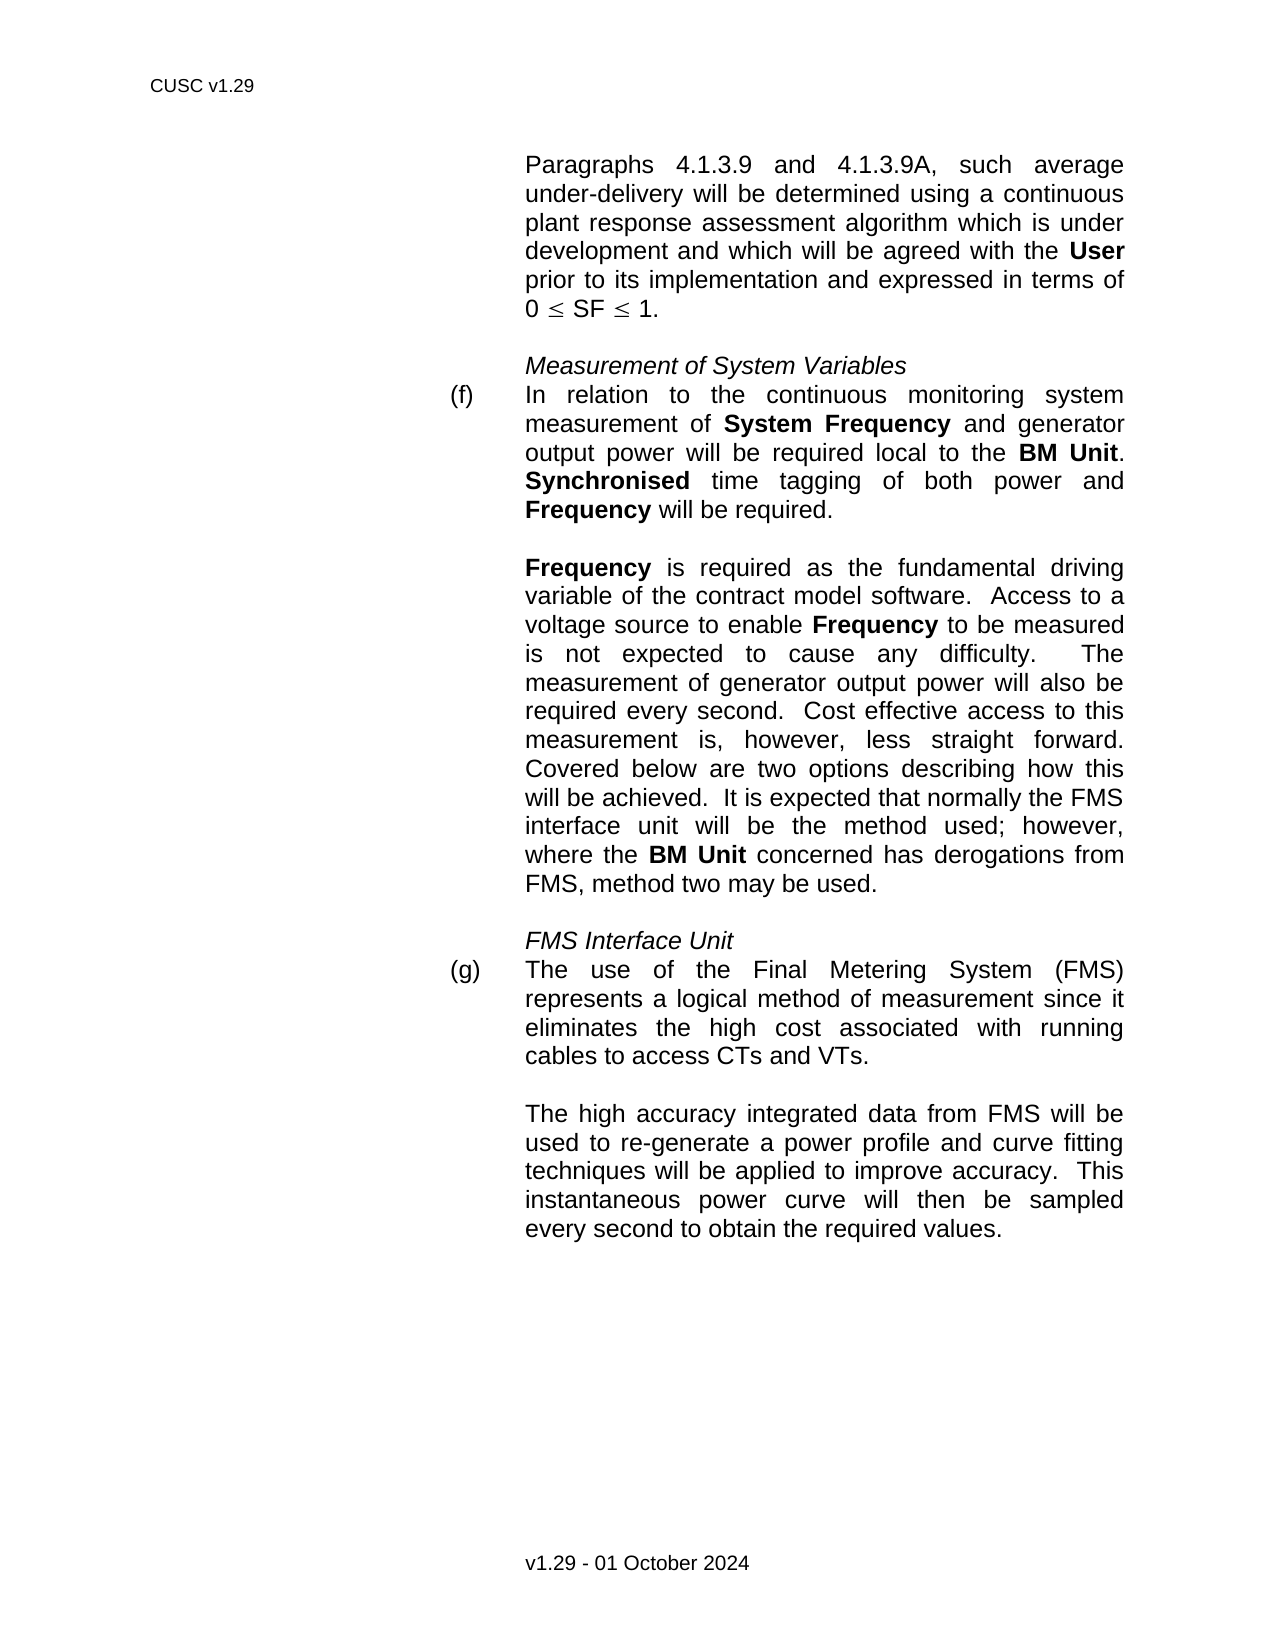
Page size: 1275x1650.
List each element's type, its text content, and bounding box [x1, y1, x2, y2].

text The high accuracy integrated data from FMS will be used to re-generate a power profile and curve fitting techniques will be applied to improve accuracy. This instantaneous power curve will then be sampled every second to obtain the required values. [400, 1099, 1125, 1243]
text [400, 150, 1125, 323]
text Frequency is required as the fundamental driving variable of the contract model software. Access to a voltage source to enable Frequency to be measured is not expected to cause any difficulty. The measurement of generator output power will also be required every second. Cost effective access to this measurement is, however, less straight forward. Covered below are two options describing how this will be achieved. It is expected that normally the FMS interface unit will be the method used; however, where the BM Unit concerned has derogations from FMS, method two may be used. [400, 553, 1125, 898]
text Measurement of System Variables [150, 351, 1125, 380]
text (f) In relation to the continuous monitoring system measurement of System Frequency and generator output power will be required local to the BM Unit. Synchronised time tagging of both power and Frequency will be required. [200, 380, 1125, 524]
text (g) The use of the Final Metering System (FMS) represents a logical method of measurement since it eliminates the high cost associated with running cables to access CTs and VTs. [200, 955, 1125, 1070]
text FMS Interface Unit [150, 926, 1125, 955]
